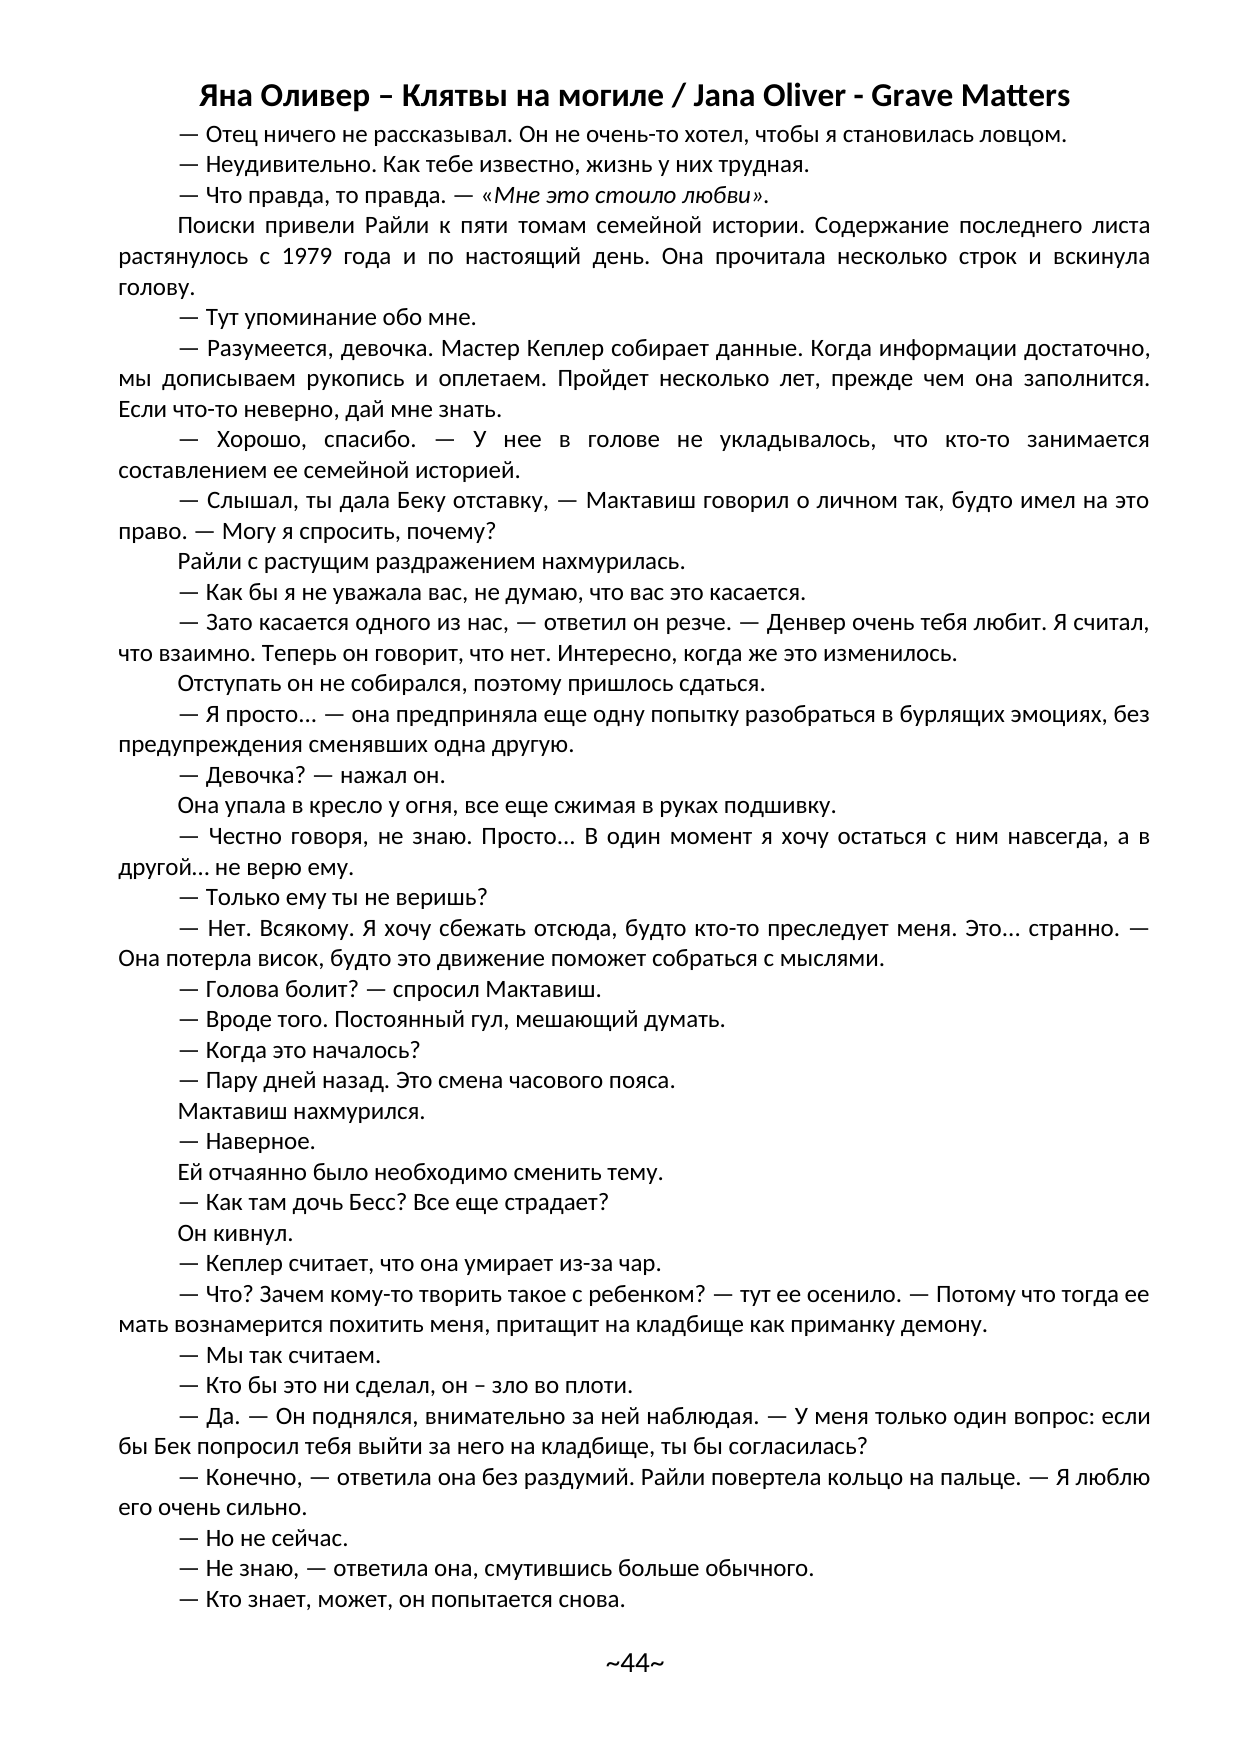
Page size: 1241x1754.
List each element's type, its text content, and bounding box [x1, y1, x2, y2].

text — Не знаю, — ответила она, смутившись больше обычного. [118, 1553, 1152, 1583]
text — Девочка? — нажал он. [118, 759, 1152, 789]
text Райли с растущим раздражением нахмурилась. [118, 545, 1152, 576]
text — Кеплер считает, что она умирает из-за чар. [118, 1247, 1152, 1278]
text — Только ему ты не веришь? [118, 881, 1152, 912]
text — Что? Зачем кому-то творить такое с ребенком? — тут ее осенило. — Потому что тогда ее мать вознамерится похитить меня, притащит на кладбище как приманку демону. [118, 1278, 1152, 1339]
text — Вроде того. Постоянный гул, мешающий думать. [118, 1003, 1152, 1034]
text Он кивнул. [118, 1217, 1152, 1247]
text — Кто знает, может, он попытается снова. [118, 1583, 1152, 1614]
text — Кто бы это ни сделал, он – зло во плоти. [118, 1369, 1152, 1400]
text — Голова болит? — спросил Мактавиш. [118, 973, 1152, 1003]
text — Зато касается одного из нас, — ответил он резче. — Денвер очень тебя любит. Я считал, что взаимно. Теперь он говорит, что нет. Интересно, когда же это изменилось. [118, 606, 1152, 667]
text — Пару дней назад. Это смена часового пояса. [118, 1064, 1152, 1095]
text — Конечно, — ответила она без раздумий. Райли повертела кольцо на пальце. — Я люблю его очень сильно. [118, 1461, 1152, 1522]
text — Я просто... — она предприняла еще одну попытку разобраться в бурлящих эмоциях, без предупреждения сменявших одна другую. [118, 698, 1152, 759]
text — Но не сейчас. [118, 1522, 1152, 1553]
text Она упала в кресло у огня, все еще сжимая в руках подшивку. [118, 789, 1152, 820]
text — Слышал, ты дала Беку отставку, — Мактавиш говорил о личном так, будто имел на это право. — Могу я спросить, почему? [118, 484, 1152, 545]
text — Да. — Он поднялся, внимательно за ней наблюдая. — У меня только один вопрос: если бы Бек попросил тебя выйти за него на кладбище, ты бы согласилась? [118, 1400, 1152, 1461]
text — Тут упоминание обо мне. [118, 301, 1152, 332]
text Поиски привели Райли к пяти томам семейной истории. Содержание последнего листа растянулось с 1979 года и по настоящий день. Она прочитала несколько строк и вскинула голову. [118, 210, 1152, 301]
text — Как бы я не уважала вас, не думаю, что вас это касается. [118, 576, 1152, 606]
text — Разумеется, девочка. Мастер Кеплер собирает данные. Когда информации достаточно, мы дописываем рукопись и оплетаем. Пройдет несколько лет, прежде чем она заполнится. Если что-то неверно, дай мне знать. [118, 332, 1152, 423]
text — Отец ничего не рассказывал. Он не очень-то хотел, чтобы я становилась ловцом. [118, 118, 1152, 149]
text Ей отчаянно было необходимо сменить тему. [118, 1156, 1152, 1186]
text Отступать он не собирался, поэтому пришлось сдаться. [118, 667, 1152, 698]
text Мактавиш нахмурился. [118, 1095, 1152, 1125]
text — Хорошо, спасибо. — У нее в голове не укладывалось, что кто-то занимается составлением ее семейной историей. [118, 423, 1152, 484]
text — Неудивительно. Как тебе известно, жизнь у них трудная. [118, 149, 1152, 179]
text — Нет. Всякому. Я хочу сбежать отсюда, будто кто-то преследует меня. Это... странно. — Она потерла висок, будто это движение поможет собраться с мыслями. [118, 912, 1152, 973]
text — Честно говоря, не знаю. Просто... В один момент я хочу остаться с ним навсегда, а в другой… не верю ему. [118, 820, 1152, 881]
text — Мы так считаем. [118, 1339, 1152, 1369]
text — Что правда, то правда. — «Мне это стоило любви». [118, 179, 1152, 210]
text — Наверное. [118, 1125, 1152, 1156]
text — Когда это началось? [118, 1034, 1152, 1064]
text — Как там дочь Бесс? Все еще страдает? [118, 1186, 1152, 1217]
